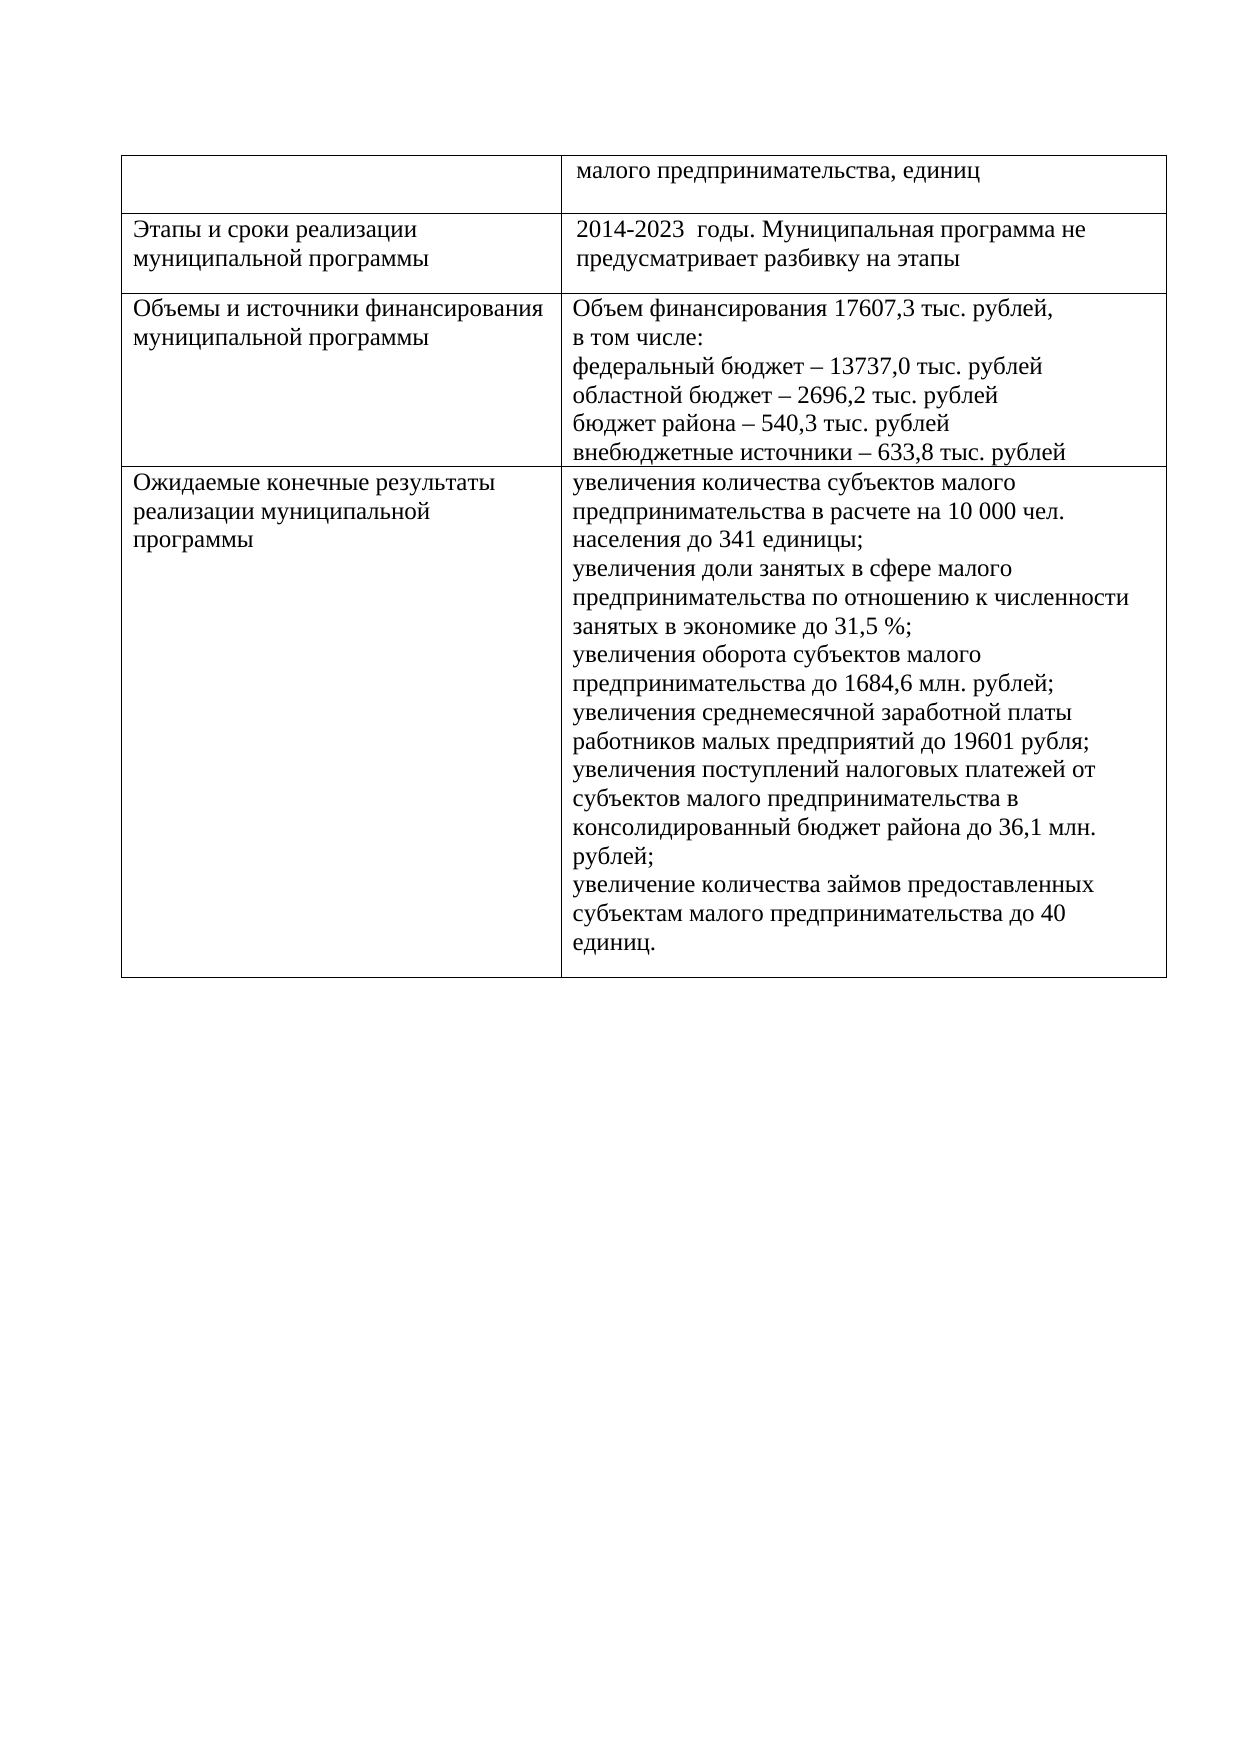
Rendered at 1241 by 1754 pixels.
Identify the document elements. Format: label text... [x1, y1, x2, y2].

table_cell Объемы и источники финансирования муниципальной программы [122, 294, 561, 466]
table_cell Ожидаемые конечные результаты реализации муниципальной программы [122, 467, 561, 977]
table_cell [122, 156, 561, 213]
table_cell 2014-2023 годы. Муниципальная программа не предусматривает разбивку на этапы [562, 214, 1166, 292]
table_cell Объем финансирования 17607,3 тыс. рублей, в том числе: федеральный бюджет – 13737,0 тыс. рублей областной бюджет – 2696,2 тыс. рублей бюджет района – 540,3 тыс. рублей внебюджетные источники – 633,8 тыс. рублей [562, 294, 1166, 466]
table_cell увеличения количества субъектов малого предпринимательства в расчете на 10 000 чел. населения до 341 единицы; увеличения доли занятых в сфере малого предпринимательства по отношению к численности занятых в экономике до 31,5 %; увеличения оборота субъектов малого предпринимательства до 1684,6 млн. рублей; увеличения среднемесячной заработной платы работников малых предприятий до 19601 рубля; увеличения поступлений налоговых платежей от субъектов малого предпринимательства в консолидированный бюджет района до 36,1 млн. рублей; увеличение количества займов предоставленных субъектам малого предпринимательства до 40 единиц. [562, 467, 1166, 977]
table_cell Этапы и сроки реализации муниципальной программы [122, 214, 561, 292]
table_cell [562, 156, 1166, 213]
